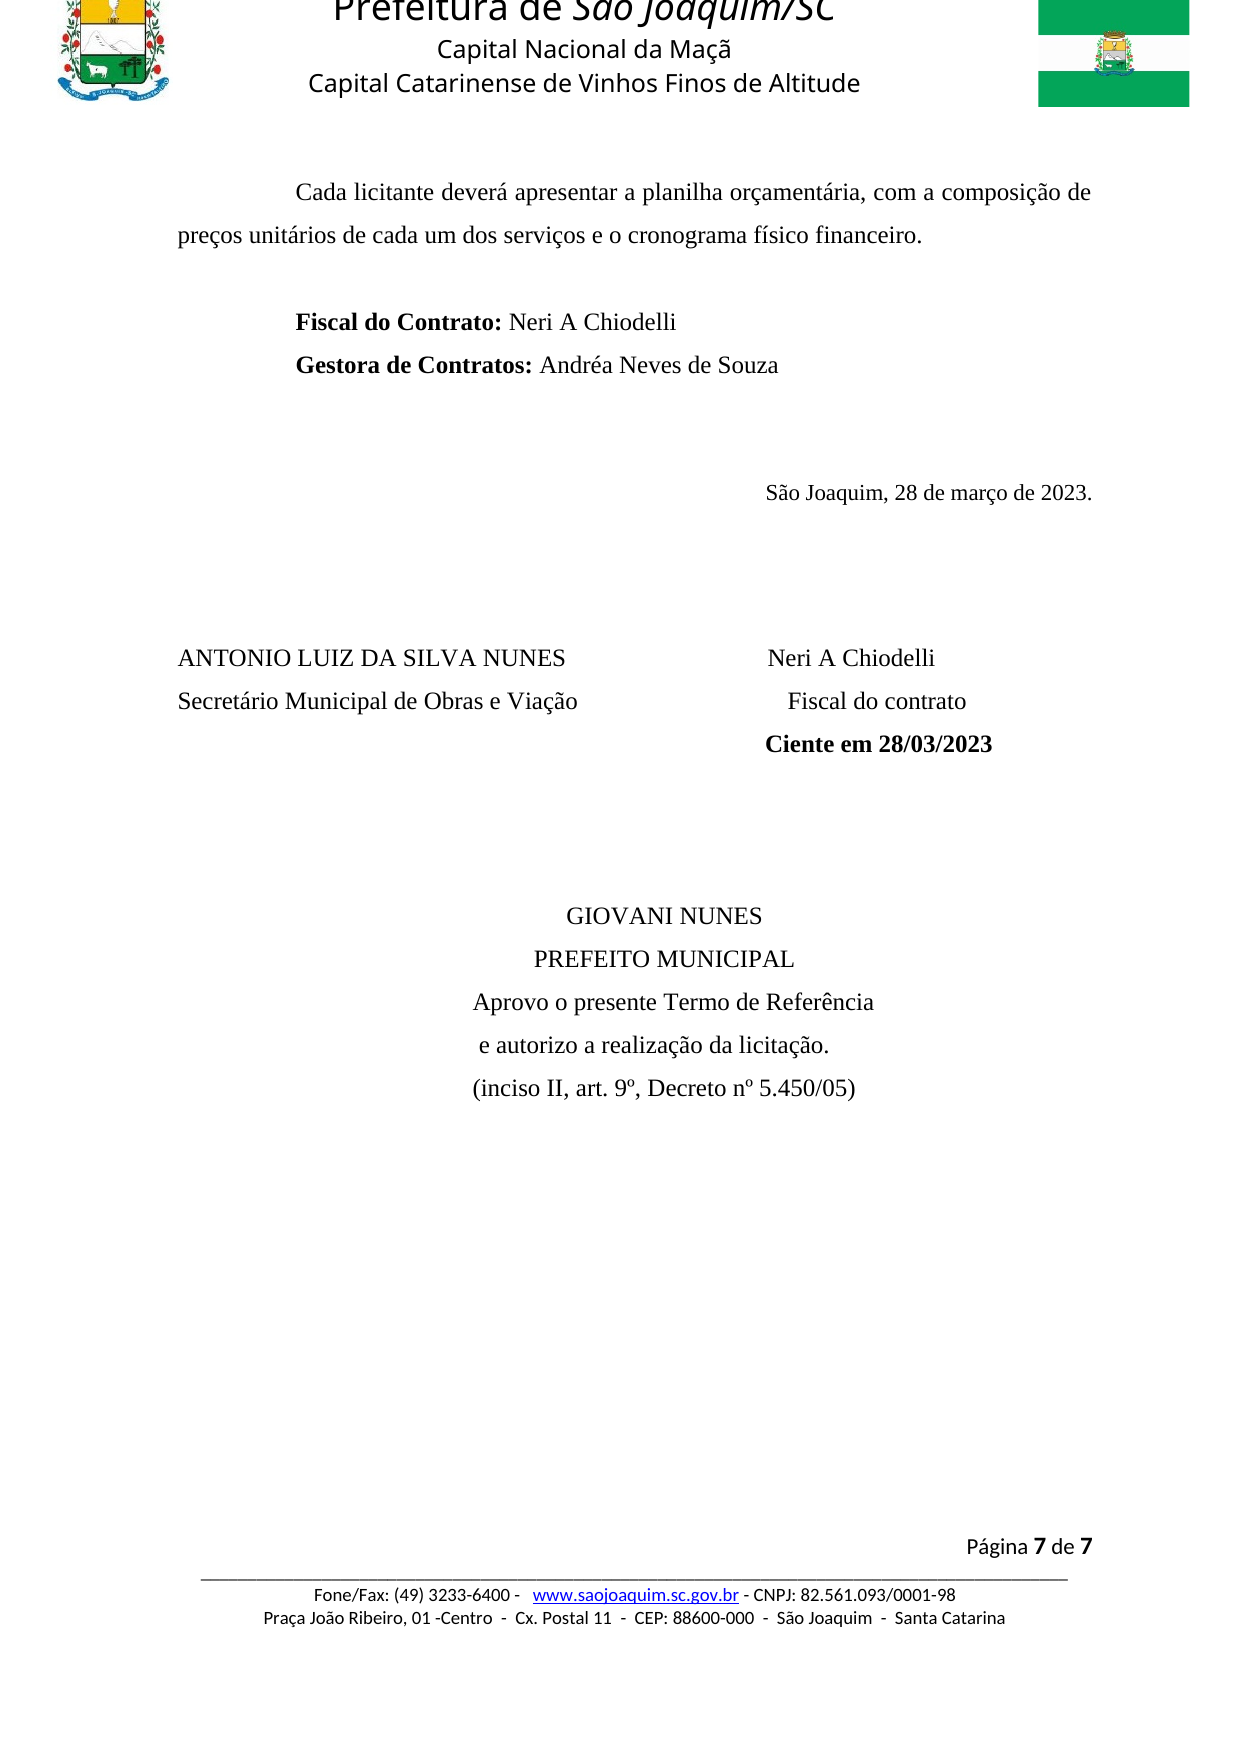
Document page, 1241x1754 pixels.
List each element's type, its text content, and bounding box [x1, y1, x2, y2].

text Ciente em 28/03/2023 [177, 729, 1092, 758]
text São Joaquim, 28 de março de 2023. [177, 479, 1092, 505]
text Secretário Municipal de Obras e Viação Fiscal do contrato [177, 686, 1092, 715]
text Cada licitante deverá apresentar a planilha orçamentária, com a composição de preços unitários de cada um dos serviços e o cronograma físico financeiro. [177, 177, 1092, 249]
text ANTONIO LUIZ DA SILVA NUNES Neri A Chiodelli [177, 643, 1092, 672]
picture [0, 0, 173, 111]
text (inciso II, art. 9º, Decreto nº 5.450/05) [472, 1073, 1092, 1102]
text e autorizo a realização da licitação. [472, 1030, 1092, 1059]
text Fiscal do Contrato: Neri A Chiodelli [177, 307, 1092, 335]
text Aprovo o presente Termo de Referência [472, 987, 1092, 1016]
text Gestora de Contratos: Andréa Neves de Souza [177, 350, 1092, 378]
picture [1038, 0, 1190, 107]
text GIOVANI NUNES [177, 901, 1092, 929]
text PREFEITO MUNICIPAL [177, 944, 1092, 973]
